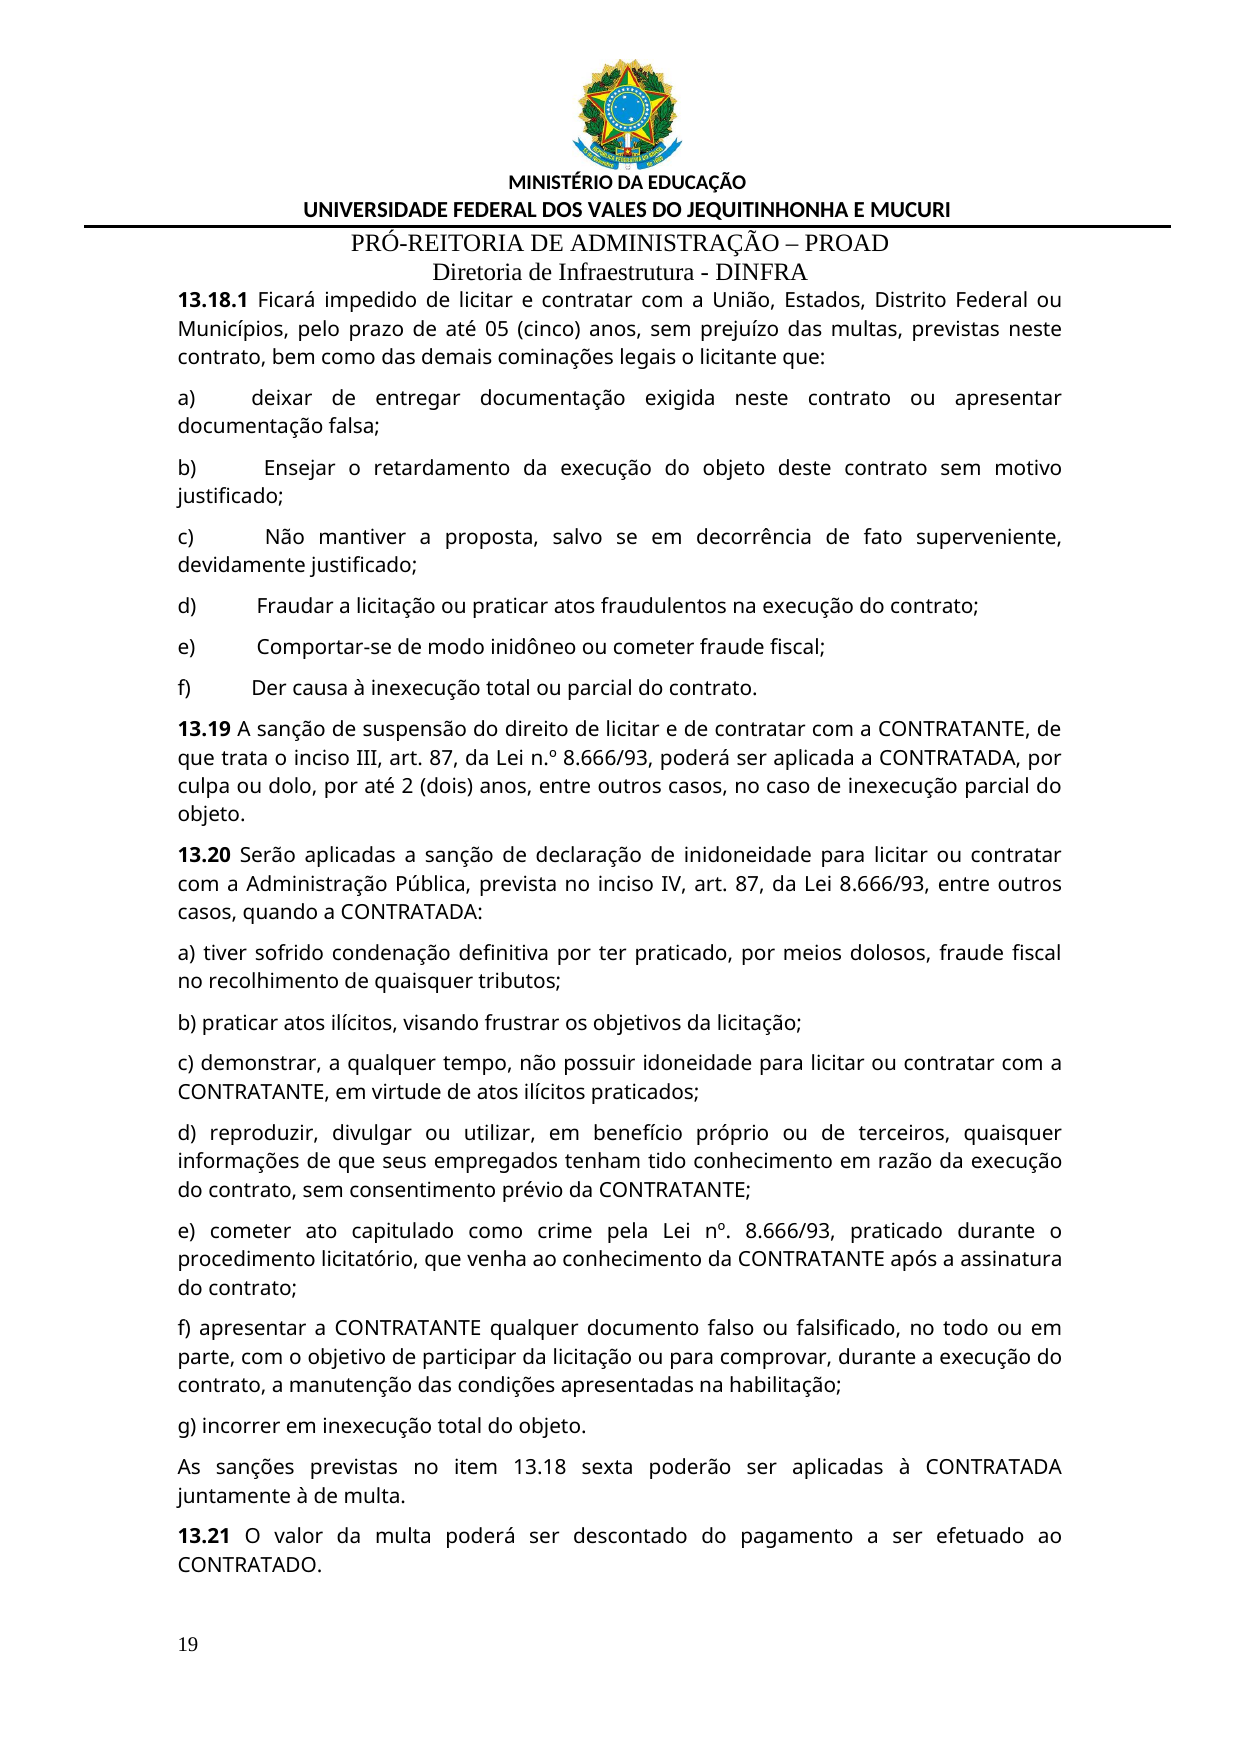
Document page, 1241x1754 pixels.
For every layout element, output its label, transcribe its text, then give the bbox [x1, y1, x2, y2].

text c) demonstrar, a qualquer tempo, não possuir idoneidade para licitar ou contratar com a CONTRATANTE, em virtude de atos ilícitos praticados; [177, 1048, 1063, 1105]
text 13.18.1 Ficará impedido de licitar e contratar com a União, Estados, Distrito Federal ou Municípios, pelo prazo de até 05 (cinco) anos, sem prejuízo das multas, previstas neste contrato, bem como das demais cominações legais o licitante que: [177, 285, 1063, 371]
text As sanções previstas no item 13.18 sexta poderão ser aplicadas à CONTRATADA juntamente à de multa. [177, 1452, 1063, 1509]
text f) apresentar a CONTRATANTE qualquer documento falso ou falsificado, no todo ou em parte, com o objetivo de participar da licitação ou para comprovar, durante a execução do contrato, a manutenção das condições apresentadas na habilitação; [177, 1313, 1063, 1399]
text 13.20 Serão aplicadas a sanção de declaração de inidoneidade para licitar ou contratar com a Administração Pública, prevista no inciso IV, art. 87, da Lei 8.666/93, entre outros casos, quando a CONTRATADA: [177, 840, 1063, 926]
list Fraudar a licitação ou praticar atos fraudulentos na execução do contrato; [177, 591, 1063, 620]
list deixar de entregar documentação exigida neste contrato ou apresentar documentação falsa; [177, 383, 1063, 440]
text 13.21 O valor da multa poderá ser descontado do pagamento a ser efetuado ao CONTRATADO. [177, 1522, 1063, 1578]
text 13.19 A sanção de suspensão do direito de licitar e de contratar com a CONTRATANTE, de que trata o inciso III, art. 87, da Lei n.º 8.666/93, poderá ser aplicada a CONTRATADA, por culpa ou dolo, por até 2 (dois) anos, entre outros casos, no caso de inexecução parcial do objeto. [177, 714, 1063, 828]
text a) tiver sofrido condenação definitiva por ter praticado, por meios dolosos, fraude fiscal no recolhimento de quaisquer tributos; [177, 938, 1063, 995]
list Ensejar o retardamento da execução do objeto deste contrato sem motivo justificado; [177, 453, 1063, 509]
text d) reproduzir, divulgar ou utilizar, em benefício próprio ou de terceiros, quaisquer informações de que seus empregados tenham tido conhecimento em razão da execução do contrato, sem consentimento prévio da CONTRATANTE; [177, 1118, 1063, 1203]
list Der causa à inexecução total ou parcial do contrato. [177, 673, 1063, 702]
list Comportar-se de modo inidôneo ou cometer fraude fiscal; [177, 632, 1063, 661]
picture [572, 59, 683, 170]
list Não mantiver a proposta, salvo se em decorrência de fato superveniente, devidamente justificado; [177, 522, 1063, 579]
text b) praticar atos ilícitos, visando frustrar os objetivos da licitação; [177, 1008, 1063, 1036]
text e) cometer ato capitulado como crime pela Lei nº. 8.666/93, praticado durante o procedimento licitatório, que venha ao conhecimento da CONTRATANTE após a assinatura do contrato; [177, 1216, 1063, 1301]
text g) incorrer em inexecução total do objeto. [177, 1411, 1063, 1440]
